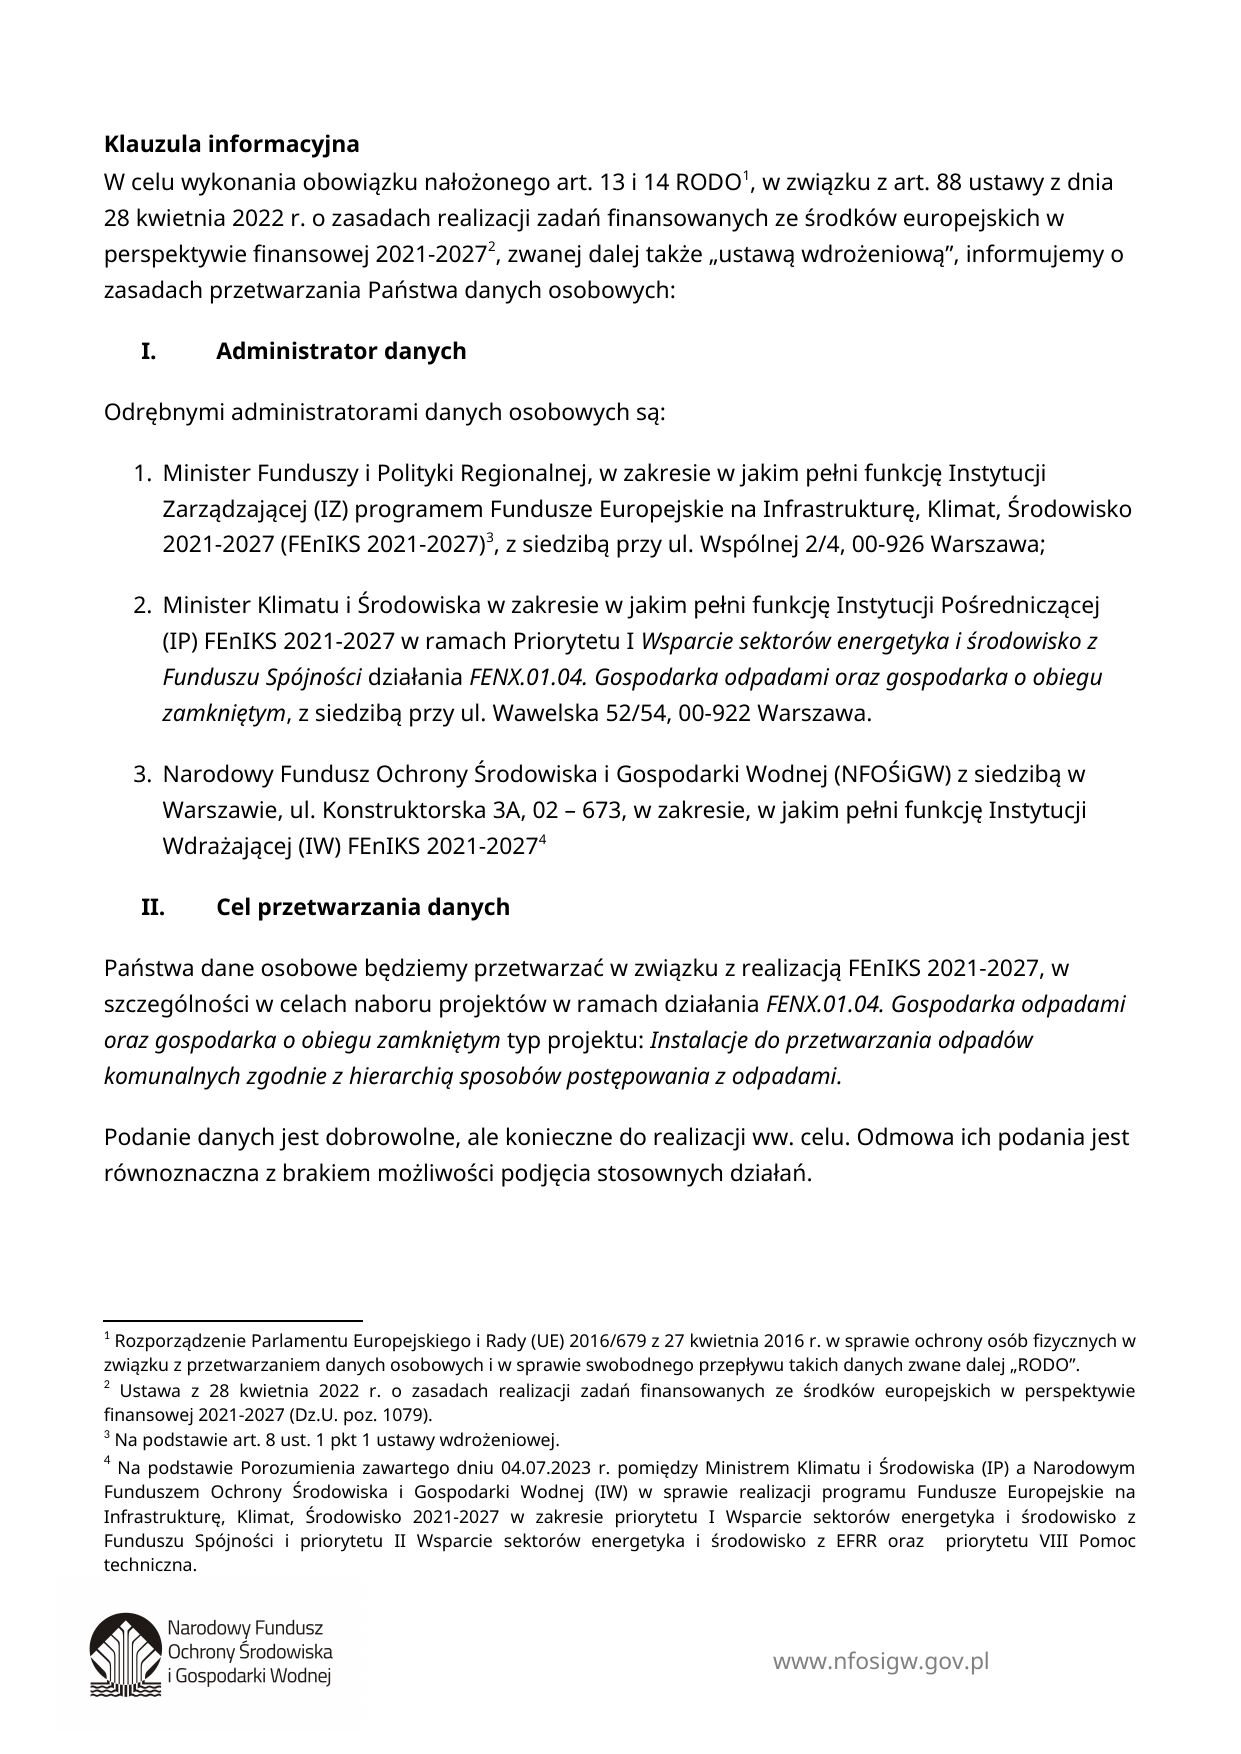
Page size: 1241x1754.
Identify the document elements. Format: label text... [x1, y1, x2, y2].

text Podanie danych jest dobrowolne, ale konieczne do realizacji ww. celu. Odmowa ich podania jest równoznaczna z brakiem możliwości podjęcia stosownych działań. [103, 1121, 1137, 1188]
list Minister Klimatu i Środowiska w zakresie w jakim pełni funkcję Instytucji Pośredniczącej (IP) FEnIKS 2021-2027 w ramach Priorytetu I Wsparcie sektorów energetyka i środowisko z Funduszu Spójności działania FENX.01.04. Gospodarka odpadami oraz gospodarka o obiegu zamkniętym, z siedzibą przy ul. Wawelska 52/54, 00-922 Warszawa. [133, 589, 1137, 728]
list Minister Funduszy i Polityki Regionalnej, w zakresie w jakim pełni funkcję Instytucji Zarządzającej (IZ) programem Fundusze Europejskie na Infrastrukturę, Klimat, Środowisko 2021-2027 (FEnIKS 2021-2027), z siedzibą przy ul. Wspólnej 2/4, 00-926 Warszawa; [133, 457, 1137, 560]
list Narodowy Fundusz Ochrony Środowiska i Gospodarki Wodnej (NFOŚiGW) z siedzibą w Warszawie, ul. Konstruktorska 3A, 02 – 673, w zakresie, w jakim pełni funkcję Instytucji Wdrażającej (IW) FEnIKS 2021-2027 [133, 758, 1137, 861]
text Odrębnymi administratorami danych osobowych są: [103, 396, 1137, 427]
text Klauzula informacyjna [103, 128, 1137, 160]
list Administrator danych [141, 335, 1137, 366]
text Państwa dane osobowe będziemy przetwarzać w związku z realizacją FEnIKS 2021-2027, w szczególności w celach naboru projektów w ramach działania FENX.01.04. Gospodarka odpadami oraz gospodarka o obiegu zamkniętym typ projektu: Instalacje do przetwarzania odpadów komunalnych zgodnie z hierarchią sposobów postępowania z odpadami. [103, 952, 1137, 1091]
picture [53, 1577, 366, 1731]
list Cel przetwarzania danych [141, 891, 1137, 922]
text W celu wykonania obowiązku nałożonego art. 13 i 14 RODO, w związku z art. 88 ustawy z dnia 28 kwietnia 2022 r. o zasadach realizacji zadań finansowanych ze środków europejskich w perspektywie finansowej 2021-2027, zwanej dalej także „ustawą wdrożeniową”, informujemy o zasadach przetwarzania Państwa danych osobowych: [103, 166, 1137, 305]
